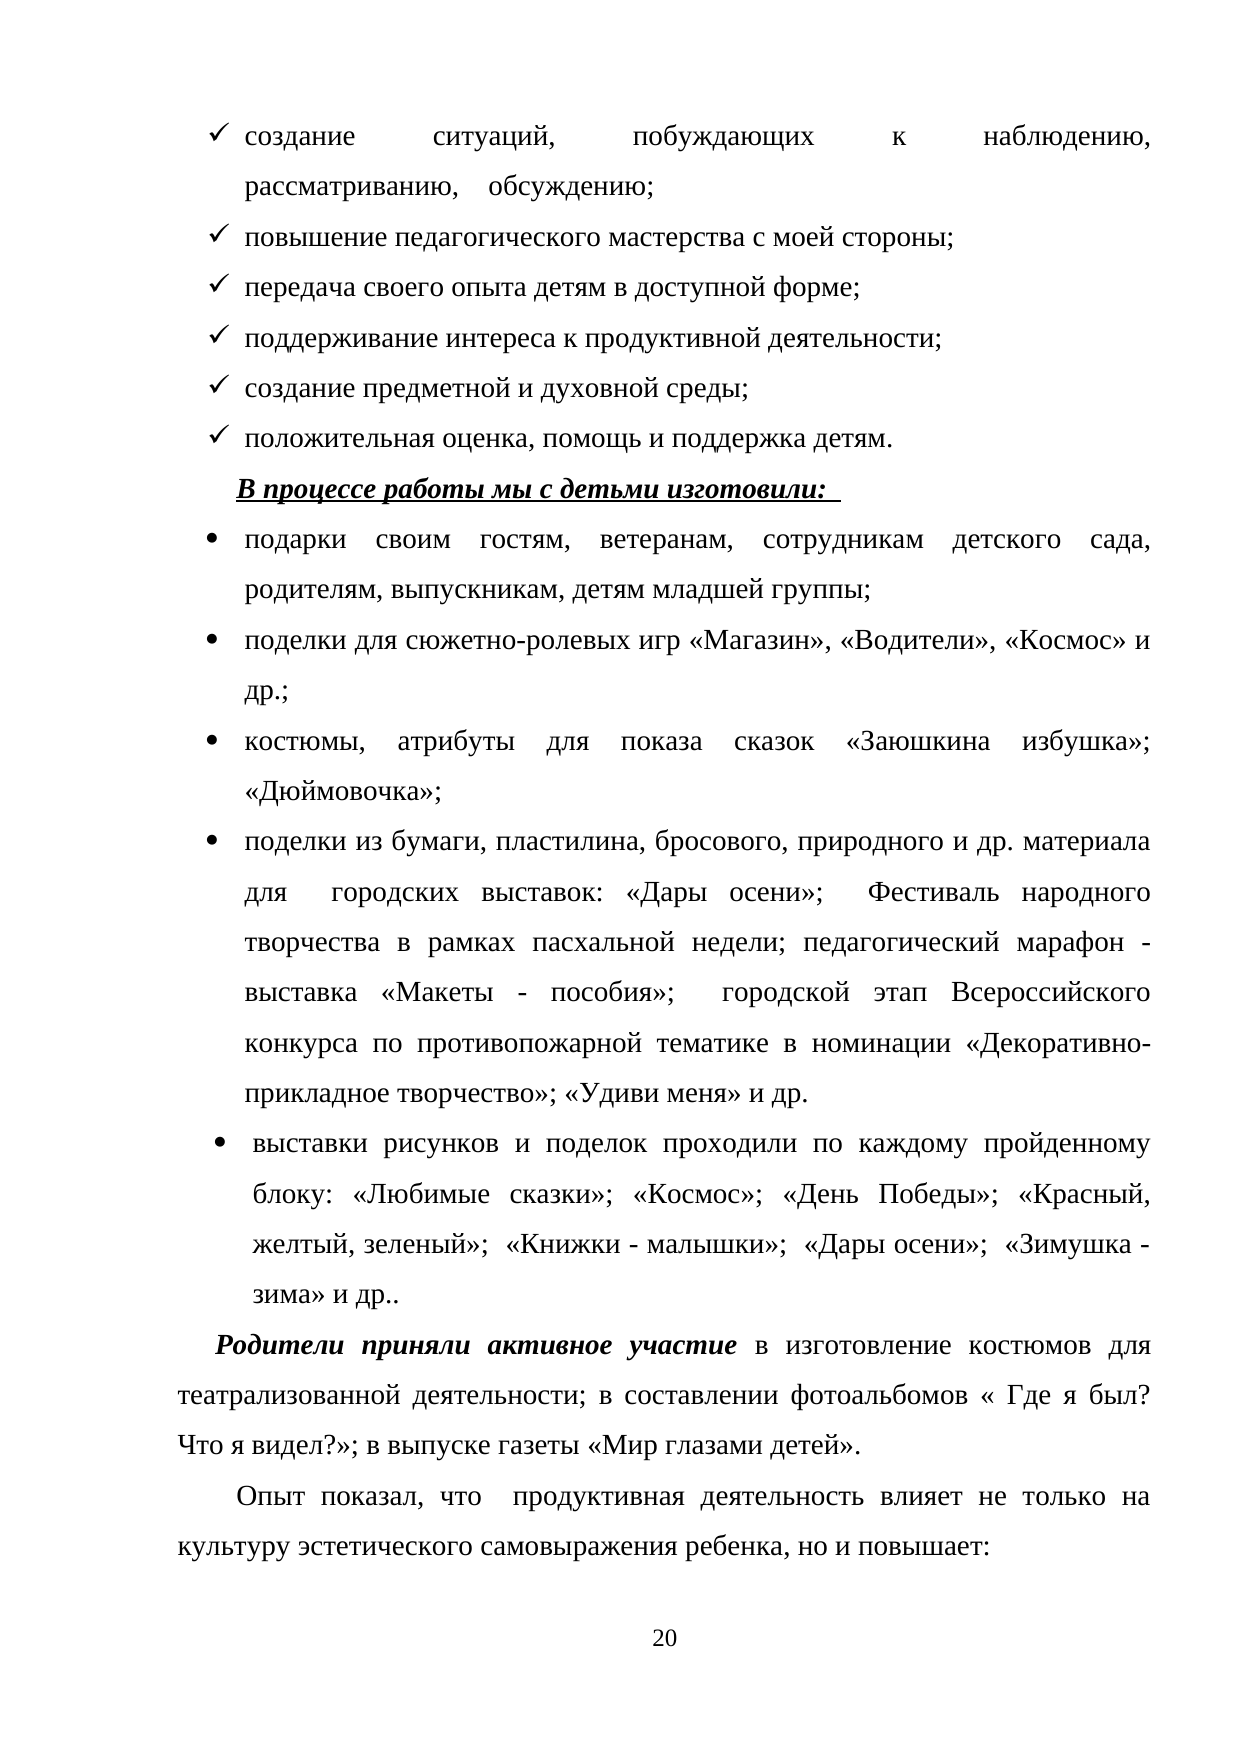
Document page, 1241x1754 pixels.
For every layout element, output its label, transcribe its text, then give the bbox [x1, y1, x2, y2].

list поддерживание интереса к продуктивной деятельности; [207, 320, 1152, 353]
text Родители приняли активное участие в изготовление костюмов для театрализованной деятельности; в составлении фотоальбомов « Где я был? Что я видел?»; в выпуске газеты «Мир глазами детей». [177, 1327, 1152, 1461]
text Опыт показал, что продуктивная деятельность влияет не только на культуру эстетического самовыражения ребенка, но и повышает: [177, 1478, 1152, 1562]
list положительная оценка, помощь и поддержка детям. [207, 421, 1152, 454]
list костюмы, атрибуты для показа сказок «Заюшкина избушка»; «Дюймовочка»; [207, 723, 1152, 807]
list повышение педагогического мастерства с моей стороны; [207, 219, 1152, 252]
list передача своего опыта детям в доступной форме; [207, 269, 1152, 303]
list поделки из бумаги, пластилина, бросового, природного и др. материала для городских выставок: «Дары осени»; Фестиваль народного творчества в рамках пасхальной недели; педагогический марафон - выставка «Макеты - пособия»; городской этап Всероссийского конкурса по противопожарной тематике в номинации «Декоративно-прикладное творчество»; «Удиви меня» и др. [207, 823, 1152, 1109]
list выставки рисунков и поделок проходили по каждому пройденному блоку: «Любимые сказки»; «Космос»; «День Победы»; «Красный, желтый, зеленый»; «Книжки - малышки»; «Дары осени»; «Зимушка - зима» и др.. [215, 1125, 1152, 1310]
list создание предметной и духовной среды; [207, 370, 1152, 404]
list поделки для сюжетно-ролевых игр «Магазин», «Водители», «Космос» и др.; [207, 622, 1152, 706]
list создание ситуаций, побуждающих к наблюдению, рассматриванию, обсуждению; [207, 118, 1152, 202]
list подарки своим гостям, ветеранам, сотрудникам детского сада, родителям, выпускникам, детям младшей группы; [207, 521, 1152, 605]
text В процессе работы мы с детьми изготовили: [177, 471, 1152, 504]
